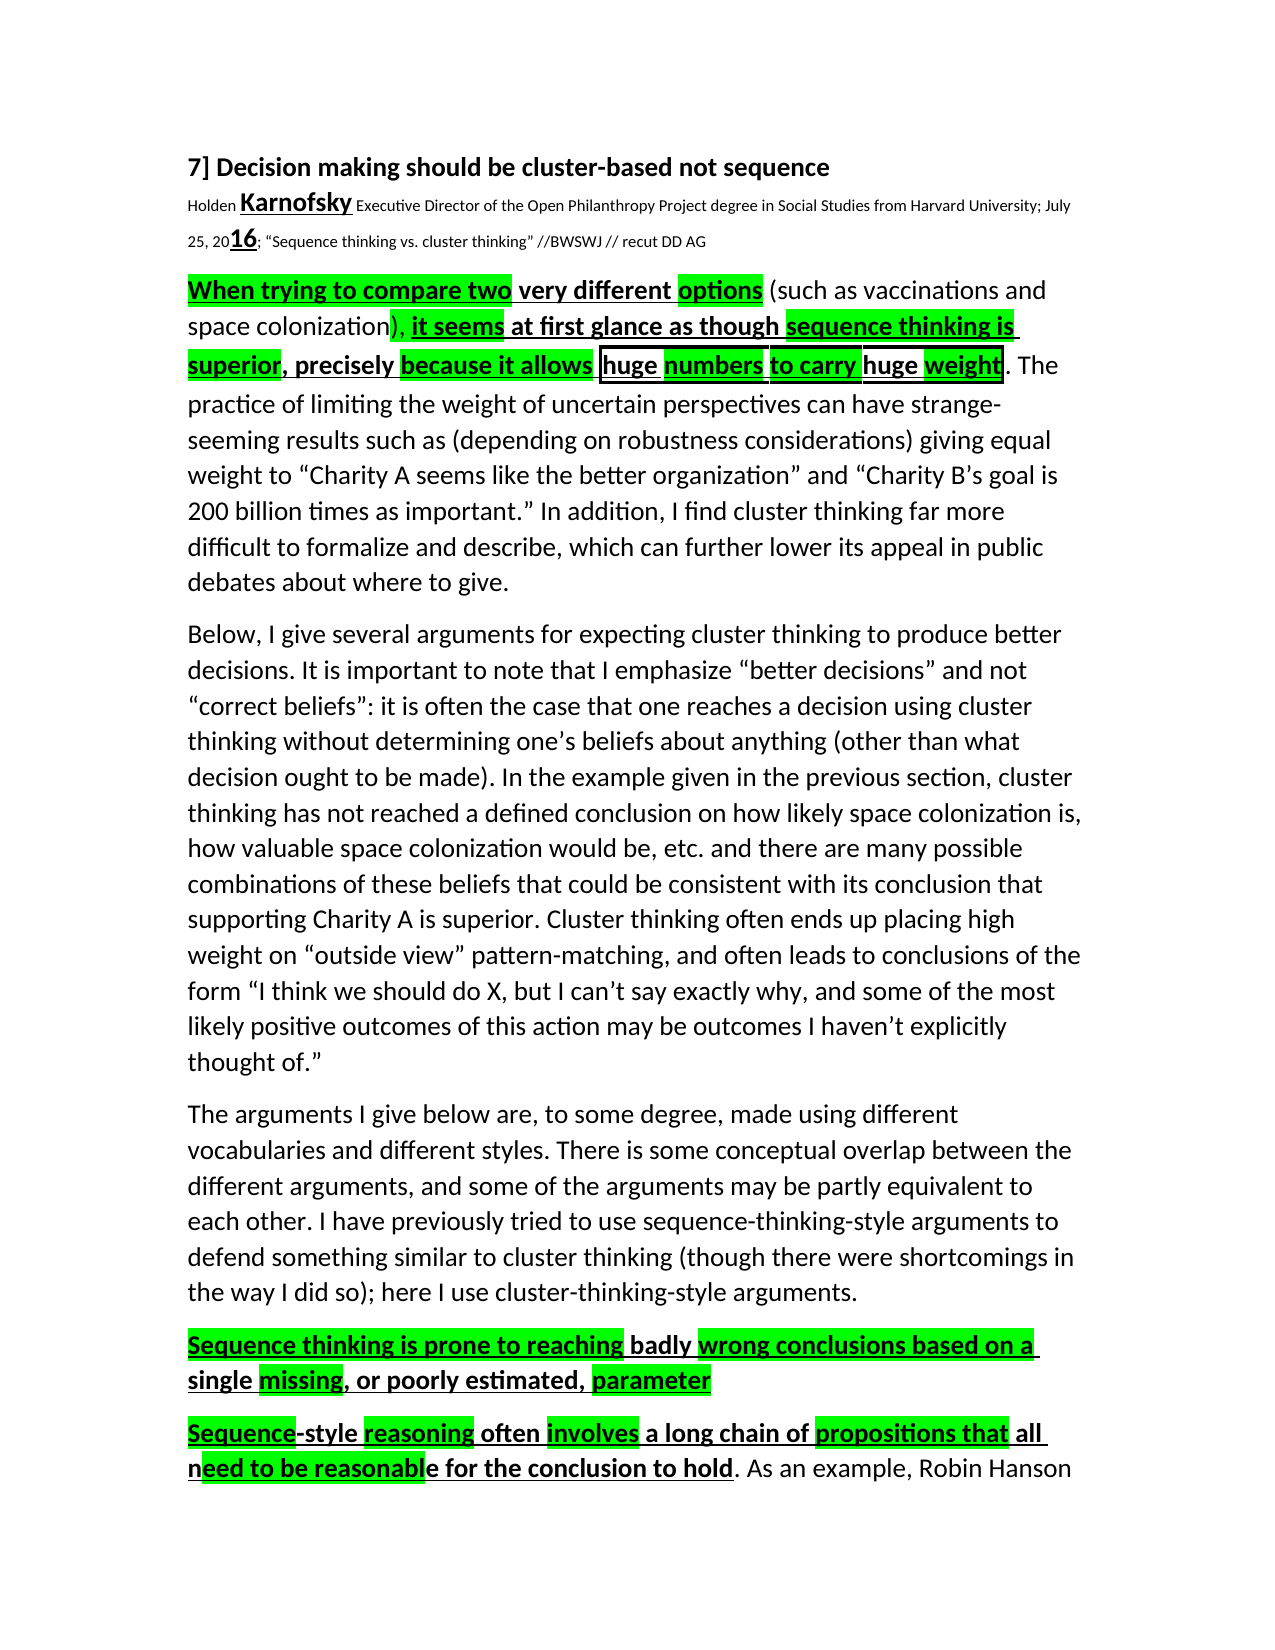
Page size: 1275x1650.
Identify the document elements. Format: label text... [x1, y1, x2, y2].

text Below, I give several arguments for expecting cluster thinking to produce better decisions. It is important to note that I emphasize “better decisions” and not “correct beliefs”: it is often the case that one reaches a decision using cluster thinking without determining one’s beliefs about anything (other than what decision ought to be made). In the example given in the previous section, cluster thinking has not reached a defined conclusion on how likely space colonization is, how valuable space colonization would be, etc. and there are many possible combinations of these beliefs that could be consistent with its conclusion that supporting Charity A is superior. Cluster thinking often ends up placing high weight on “outside view” pattern-matching, and often leads to conclusions of the form “I think we should do X, but I can’t say exactly why, and some of the most likely positive outcomes of this action may be outcomes I haven’t explicitly thought of.” [187, 618, 1087, 1078]
subtitle 7] Decision making should be cluster-based not sequence [187, 150, 1087, 183]
text The arguments I give below are, to some degree, made using different vocabularies and different styles. There is some conceptual overlap between the different arguments, and some of the arguments may be partly equivalent to each other. I have previously tried to use sequence-thinking-style arguments to defend something similar to cluster thinking (though there were shortcomings in the way I did so); here I use cluster-thinking-style arguments. [187, 1097, 1087, 1308]
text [187, 1416, 1087, 1484]
text When trying to compare two very different options (such as vaccinations and space colonization), it seems at first glance as though sequence thinking is superior, precisely because it allows huge numbers to carry huge weight. The practice of limiting the weight of uncertain perspectives can have strange-seeming results such as (depending on robustness considerations) giving equal weight to “Charity A seems like the better organization” and “Charity B’s goal is 200 billion times as important.” In addition, I find cluster thinking far more difficult to formalize and describe, which can further lower its appeal in public debates about where to give. [187, 273, 1087, 598]
text Sequence thinking is prone to reaching badly wrong conclusions based on a single missing, or poorly estimated, parameter [187, 1328, 1087, 1396]
text Holden Karnofsky Executive Director of the Open Philanthropy Project degree in Social Studies from Harvard University; July 25, 2016; “Sequence thinking vs. cluster thinking” //BWSWJ // recut DD AG [187, 186, 1087, 254]
